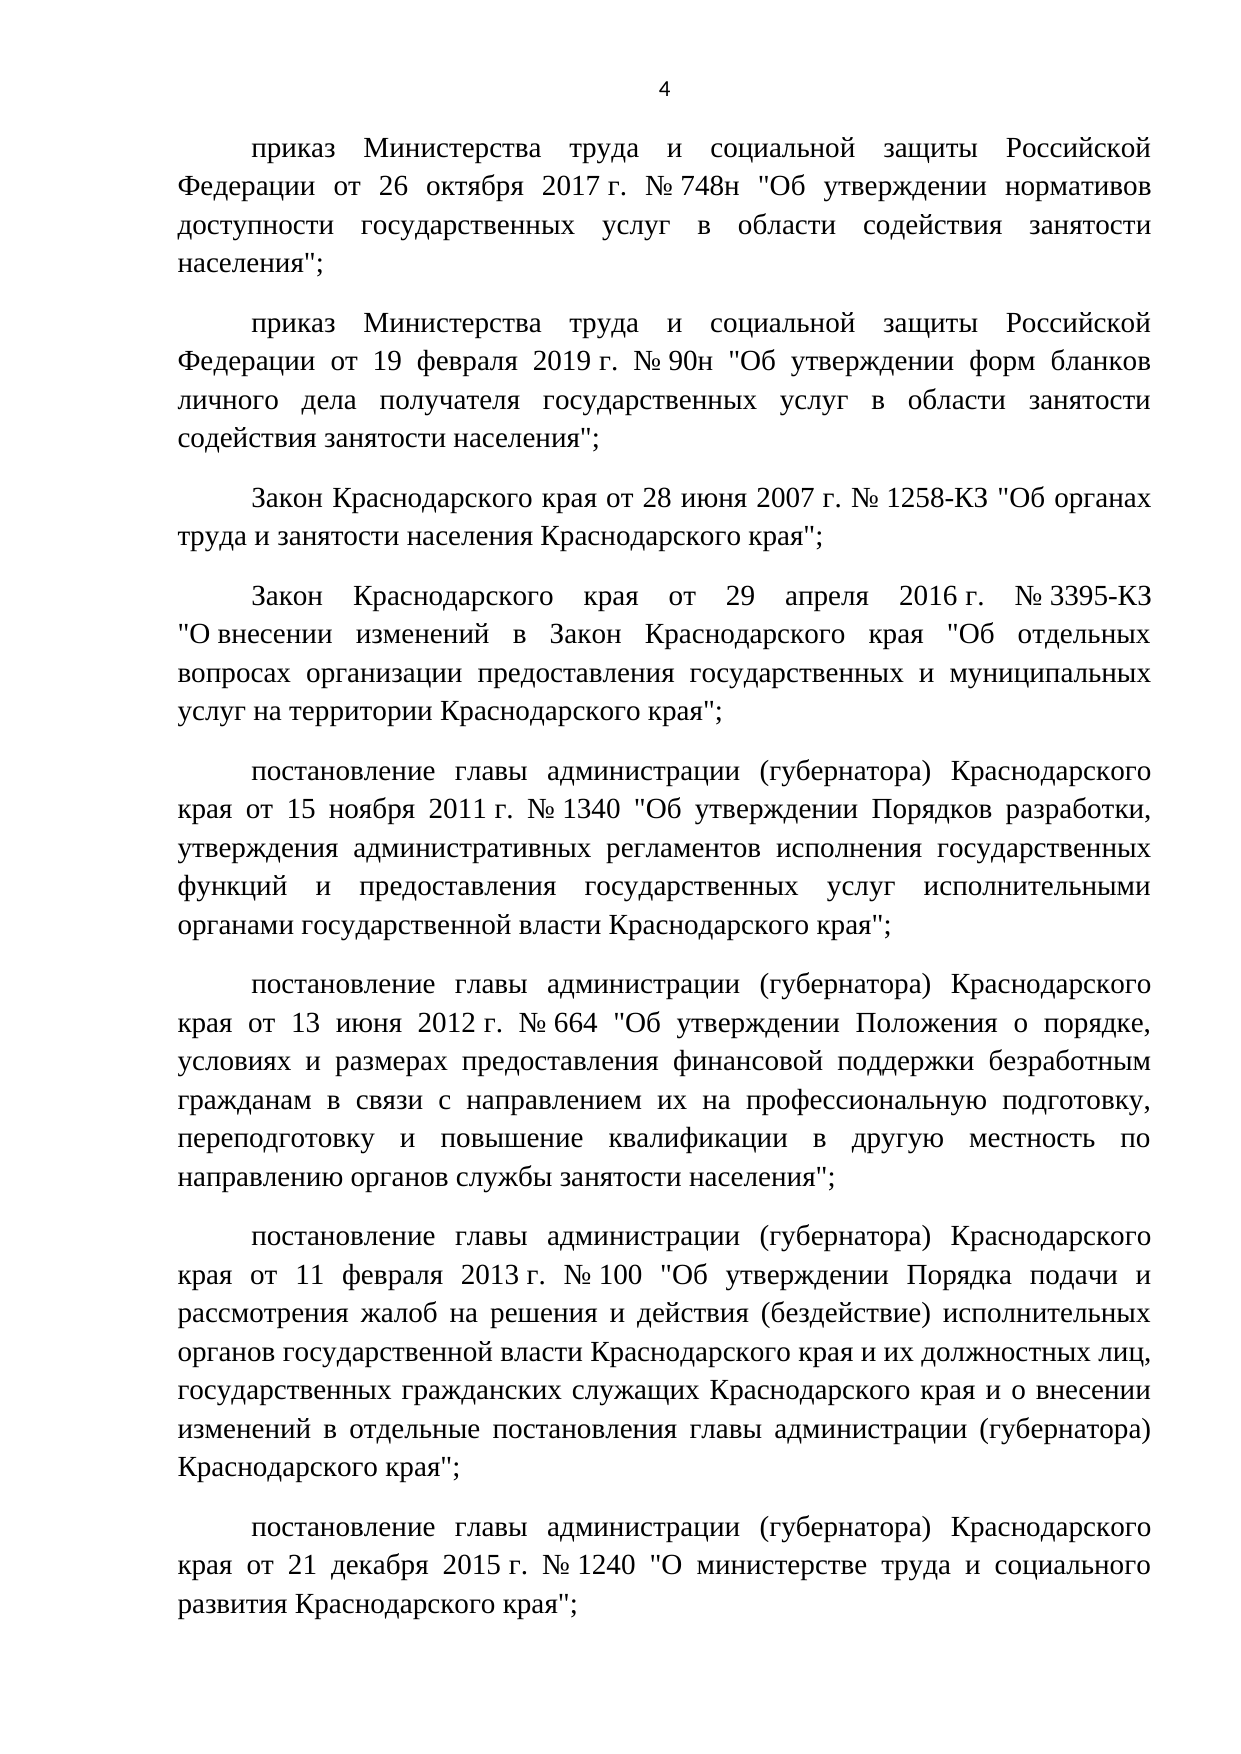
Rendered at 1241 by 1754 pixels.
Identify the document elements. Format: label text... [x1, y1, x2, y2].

text постановление главы администрации (губернатора) Краснодарского края от 21 декабря 2015 г. № 1240 "О министерстве труда и социального развития Краснодарского края"; [177, 1509, 1152, 1619]
text постановление главы администрации (губернатора) Краснодарского края от 15 ноября 2011 г. № 1340 "Об утверждении Порядков разработки, утверждения административных регламентов исполнения государственных функций и предоставления государственных услуг исполнительными органами государственной власти Краснодарского края"; [177, 753, 1152, 940]
text постановление главы администрации (губернатора) Краснодарского края от 11 февраля 2013 г. № 100 "Об утверждении Порядка подачи и рассмотрения жалоб на решения и действия (бездействие) исполнительных органов государственной власти Краснодарского края и их должностных лиц, государственных гражданских служащих Краснодарского края и о внесении изменений в отдельные постановления главы администрации (губернатора) Краснодарского края"; [177, 1218, 1152, 1483]
text приказ Министерства труда и социальной защиты Российской Федерации от 26 октября 2017 г. № 748н "Об утверждении нормативов доступности государственных услуг в области содействия занятости населения"; [177, 130, 1152, 279]
text Закон Краснодарского края от 29 апреля 2016 г. № 3395-КЗ "О внесении изменений в Закон Краснодарского края "Об отдельных вопросах организации предоставления государственных и муниципальных услуг на территории Краснодарского края"; [177, 578, 1152, 727]
text приказ Министерства труда и социальной защиты Российской Федерации от 19 февраля 2019 г. № 90н "Об утверждении форм бланков личного дела получателя государственных услуг в области занятости содействия занятости населения"; [177, 305, 1152, 454]
text постановление главы администрации (губернатора) Краснодарского края от 13 июня 2012 г. № 664 "Об утверждении Положения о порядке, условиях и размерах предоставления финансовой поддержки безработным гражданам в связи с направлением их на профессиональную подготовку, переподготовку и повышение квалификации в другую местность по направлению органов службы занятости населения"; [177, 966, 1152, 1192]
text Закон Краснодарского края от 28 июня 2007 г. № 1258-КЗ "Об органах труда и занятости населения Краснодарского края"; [177, 480, 1152, 552]
